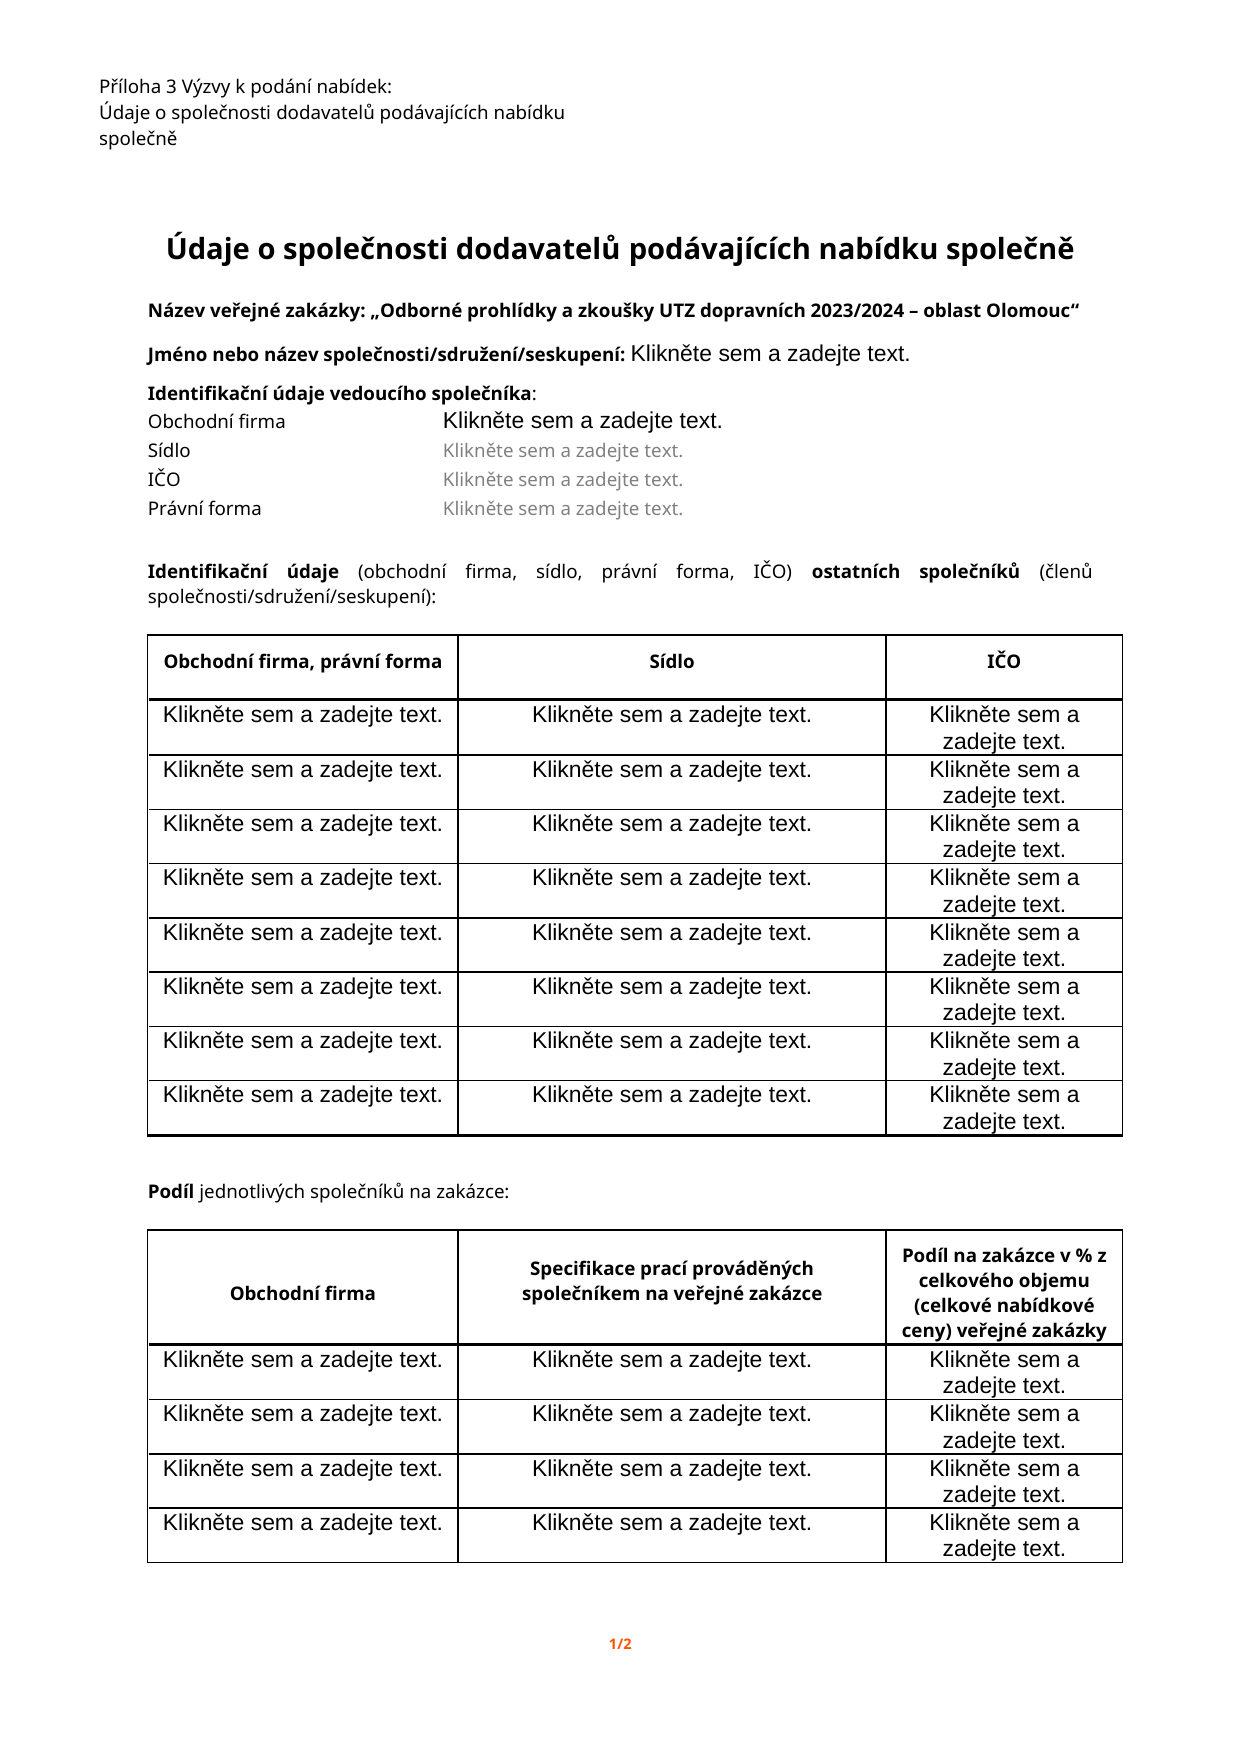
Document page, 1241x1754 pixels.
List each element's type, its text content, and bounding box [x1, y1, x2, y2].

text Identifikační údaje (obchodní firma, sídlo, právní forma, IČO) ostatních společníků (členů společnosti/sdružení/seskupení): [148, 559, 1093, 609]
text IČO [148, 463, 1093, 492]
text Podíl jednotlivých společníků na zakázce: [148, 1179, 1093, 1229]
table_header Podíl na zakázce v % z celkového objemu (celkové nabídkové ceny) veřejné zakázky [887, 1231, 1122, 1343]
table_header Sídlo [459, 636, 885, 698]
text Sídlo [148, 434, 1093, 463]
table_header Specifikace prací prováděných společníkem na veřejné zakázce [459, 1231, 885, 1343]
text Jméno nebo název společnosti/sdružení/seskupení: [148, 336, 1093, 367]
text Název veřejné zakázky: „Odborné prohlídky a zkoušky UTZ dopravních 2023/2024 – oblast Olomouc“ [148, 293, 1093, 324]
table_header Obchodní firma [148, 1231, 457, 1343]
table_header Obchodní firma, právní forma [148, 636, 457, 698]
text Identifikační údaje vedoucího společníka: [148, 380, 1093, 405]
text Právní forma [148, 492, 1093, 521]
title Údaje o společnosti dodavatelů podávajících nabídku společně [148, 228, 1093, 268]
text Obchodní firma [148, 405, 1093, 434]
table_header IČO [887, 636, 1122, 698]
